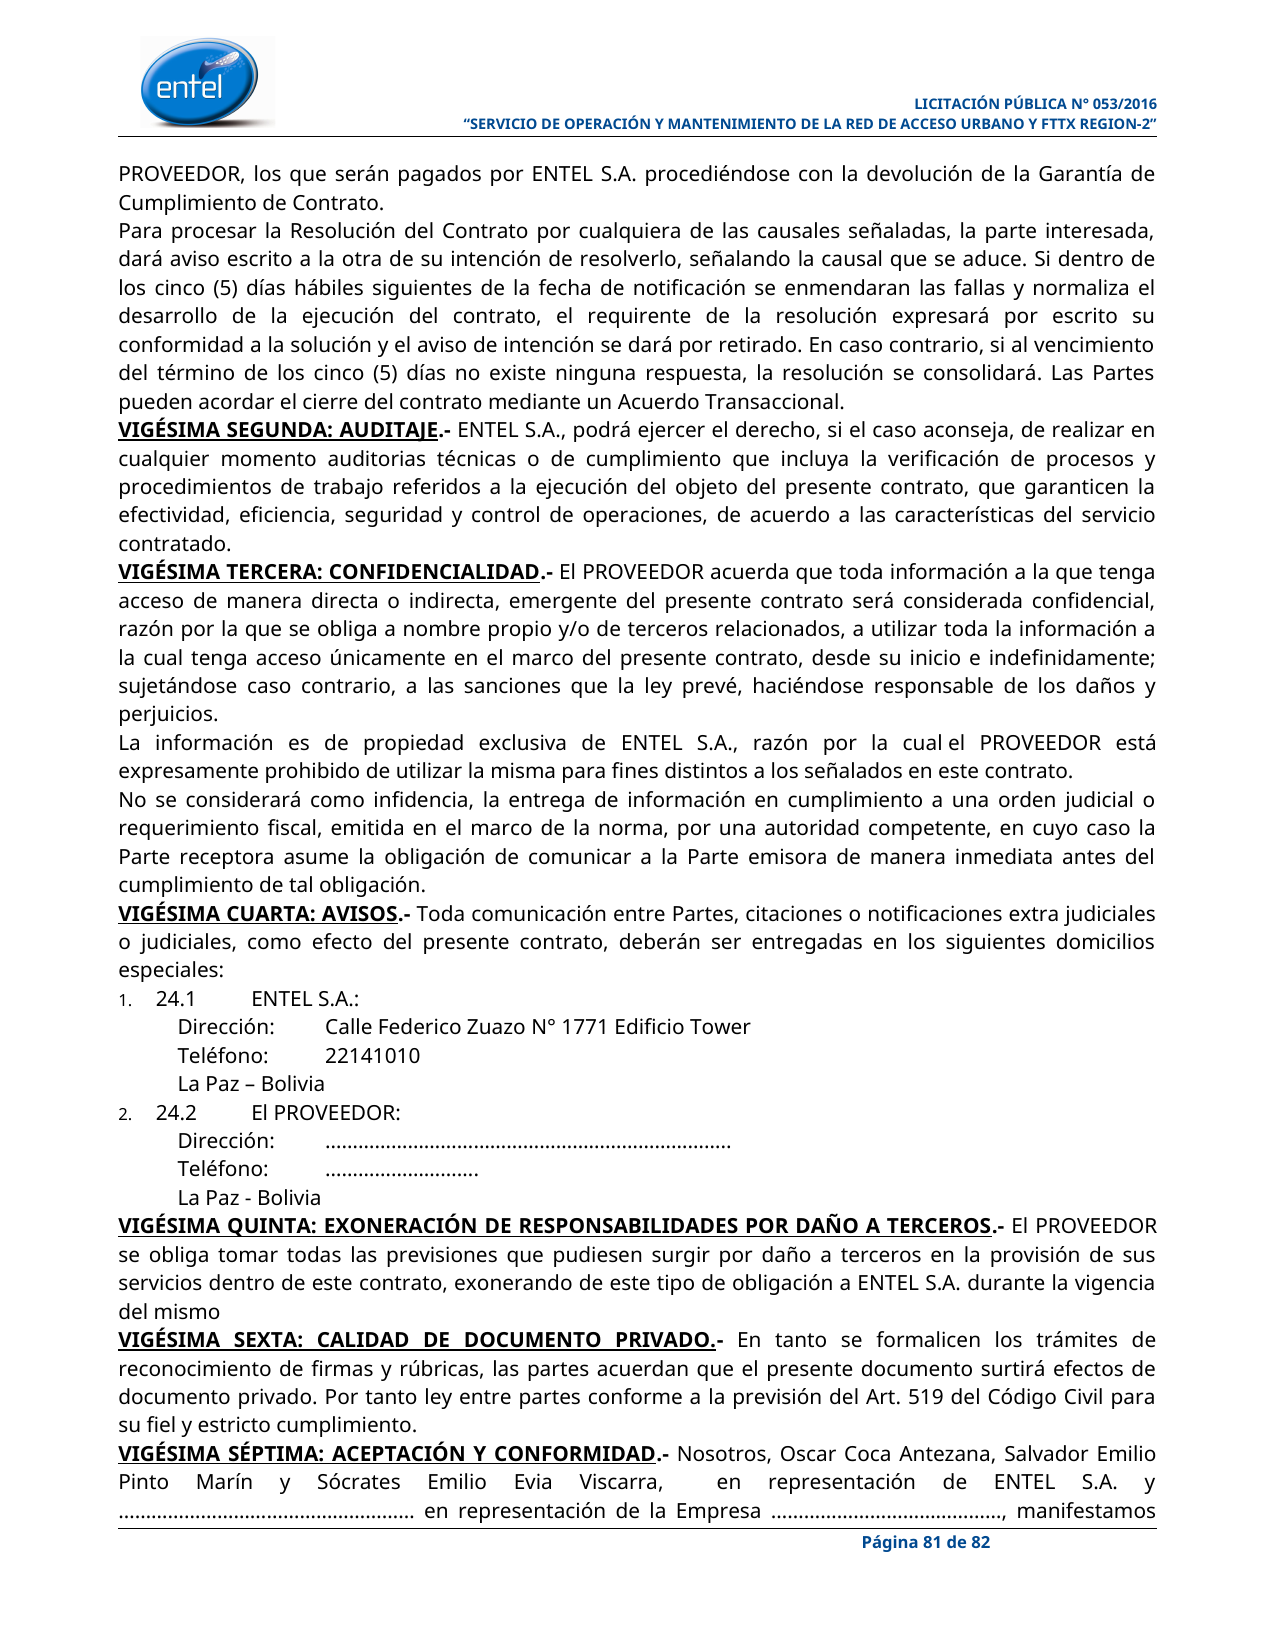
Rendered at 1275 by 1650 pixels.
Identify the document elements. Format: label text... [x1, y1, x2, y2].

text La Paz - Bolivia [177, 1183, 1157, 1211]
text Para procesar la Resolución del Contrato por cualquiera de las causales señaladas, la parte interesada, dará aviso escrito a la otra de su intención de resolverlo, señalando la causal que se aduce. Si dentro de los cinco (5) días hábiles siguientes de la fecha de notificación se enmendaran las fallas y normaliza el desarrollo de la ejecución del contrato, el requirente de la resolución expresará por escrito su conformidad a la solución y el aviso de intención se dará por retirado. En caso contrario, si al vencimiento del término de los cinco (5) días no existe ninguna respuesta, la resolución se consolidará. Las Partes pueden acordar el cierre del contrato mediante un Acuerdo Transaccional. [118, 216, 1157, 415]
text La Paz – Bolivia [177, 1069, 1157, 1098]
text No se considerará como infidencia, la entrega de información en cumplimiento a una orden judicial o requerimiento fiscal, emitida en el marco de la norma, por una autoridad competente, en cuyo caso la Parte receptora asume la obligación de comunicar a la Parte emisora de manera inmediata antes del cumplimiento de tal obligación. [118, 785, 1157, 899]
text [118, 1439, 1157, 1524]
text Dirección: Calle Federico Zuazo N° 1771 Edificio Tower [177, 1012, 1157, 1041]
text La información es de propiedad exclusiva de ENTEL S.A., razón por la cual el PROVEEDOR está expresamente prohibido de utilizar la misma para fines distintos a los señalados en este contrato. [118, 728, 1157, 785]
picture [140, 36, 276, 128]
text Teléfono: ………………………. [177, 1154, 1157, 1183]
list 24.2 El PROVEEDOR: [118, 1098, 1157, 1126]
list 24.1 ENTEL S.A.: [118, 984, 1157, 1012]
text VIGÉSIMA SEGUNDA: AUDITAJE.- ENTEL S.A., podrá ejercer el derecho, si el caso aconseja, de realizar en cualquier momento auditorias técnicas o de cumplimiento que incluya la verificación de procesos y procedimientos de trabajo referidos a la ejecución del objeto del presente contrato, que garanticen la efectividad, eficiencia, seguridad y control de operaciones, de acuerdo a las características del servicio contratado. [118, 415, 1157, 557]
text VIGÉSIMA TERCERA: CONFIDENCIALIDAD.- El PROVEEDOR acuerda que toda información a la que tenga acceso de manera directa o indirecta, emergente del presente contrato será considerada confidencial, razón por la que se obliga a nombre propio y/o de terceros relacionados, a utilizar toda la información a la cual tenga acceso únicamente en el marco del presente contrato, desde su inicio e indefinidamente; sujetándose caso contrario, a las sanciones que la ley prevé, haciéndose responsable de los daños y perjuicios. [118, 557, 1157, 728]
text VIGÉSIMA CUARTA: AVISOS.- Toda comunicación entre Partes, citaciones o notificaciones extra judiciales o judiciales, como efecto del presente contrato, deberán ser entregadas en los siguientes domicilios especiales: [118, 899, 1157, 984]
text Dirección: ……………………………………………………………….. [177, 1126, 1157, 1154]
text Teléfono: 22141010 [177, 1041, 1157, 1069]
text VIGÉSIMA QUINTA: EXONERACIÓN DE RESPONSABILIDADES POR DAÑO A TERCEROS.- El PROVEEDOR se obliga tomar todas las previsiones que pudiesen surgir por daño a terceros en la provisión de sus servicios dentro de este contrato, exonerando de este tipo de obligación a ENTEL S.A. durante la vigencia del mismo [118, 1211, 1157, 1325]
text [118, 159, 1157, 216]
text VIGÉSIMA SEXTA: CALIDAD DE DOCUMENTO PRIVADO.- En tanto se formalicen los trámites de reconocimiento de firmas y rúbricas, las partes acuerdan que el presente documento surtirá efectos de documento privado. Por tanto ley entre partes conforme a la previsión del Art. 519 del Código Civil para su fiel y estricto cumplimiento. [118, 1325, 1157, 1439]
